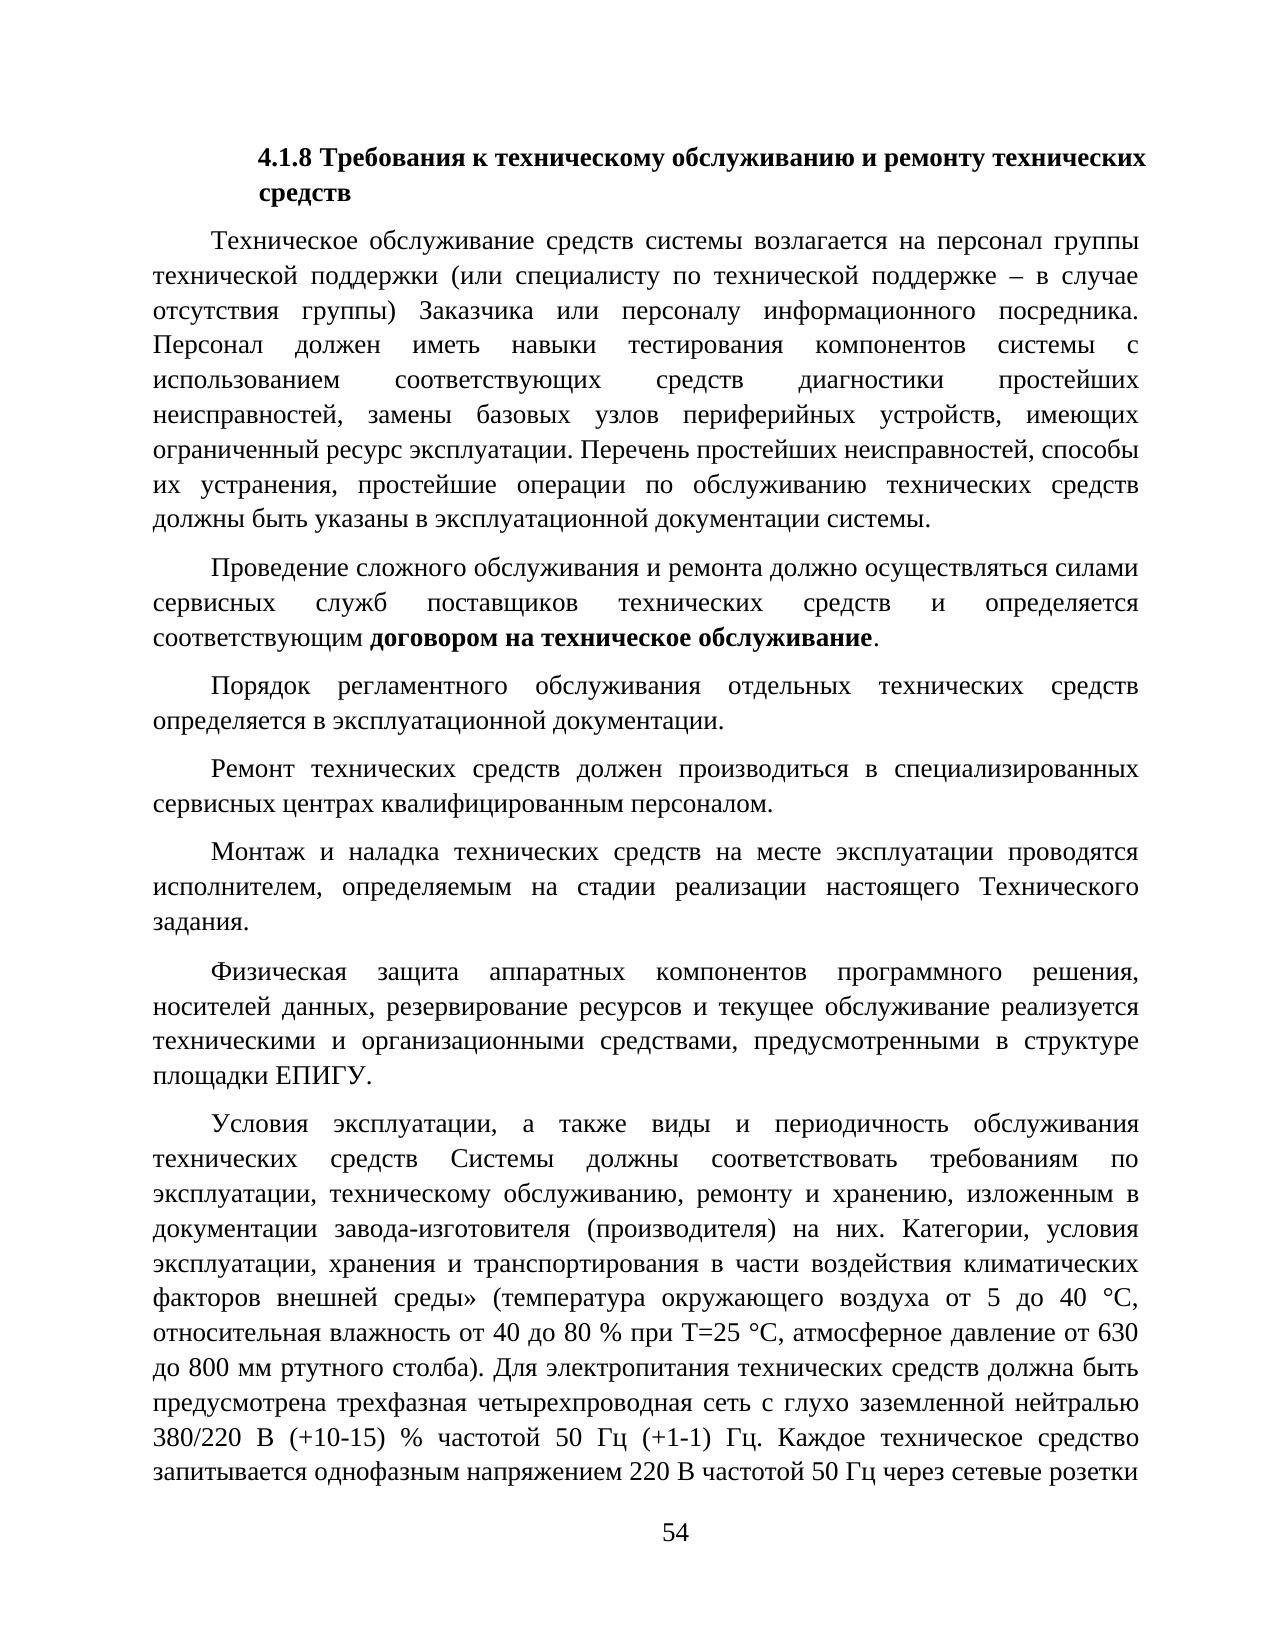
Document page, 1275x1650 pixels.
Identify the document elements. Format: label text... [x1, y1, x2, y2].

subtitle 4.1.8 Требования к техническому обслуживанию и ремонту технических средств [258, 141, 1172, 207]
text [153, 1108, 1140, 1487]
text Монтаж и наладка технических средств на месте эксплуатации проводятся исполнителем, определяемым на стадии реализации настоящего Технического задания. [153, 836, 1140, 936]
text Физическая защита аппаратных компонентов программного решения, носителей данных, резервирование ресурсов и текущее обслуживание реализуется техническими и организационными средствами, предусмотренными в структуре площадки ЕПИГУ. [153, 955, 1140, 1090]
text Порядок регламентного обслуживания отдельных технических средств определяется в эксплуатационной документации. [153, 669, 1140, 735]
text Техническое обслуживание средств системы возлагается на персонал группы технической поддержки (или специалисту по технической поддержке – в случае отсутствия группы) Заказчика или персоналу информационного посредника. Персонал должен иметь навыки тестирования компонентов системы с использованием соответствующих средств диагностики простейших неисправностей, замены базовых узлов периферийных устройств, имеющих ограниченный ресурс эксплуатации. Перечень простейших неисправностей, способы их устранения, простейшие операции по обслуживанию технических средств должны быть указаны в эксплуатационной документации системы. [153, 224, 1140, 534]
text Проведение сложного обслуживания и ремонта должно осуществляться силами сервисных служб поставщиков технических средств и определяется соответствующим договором на техническое обслуживание. [153, 551, 1140, 652]
text Ремонт технических средств должен производиться в специализированных сервисных центрах квалифицированным персоналом. [153, 752, 1140, 818]
